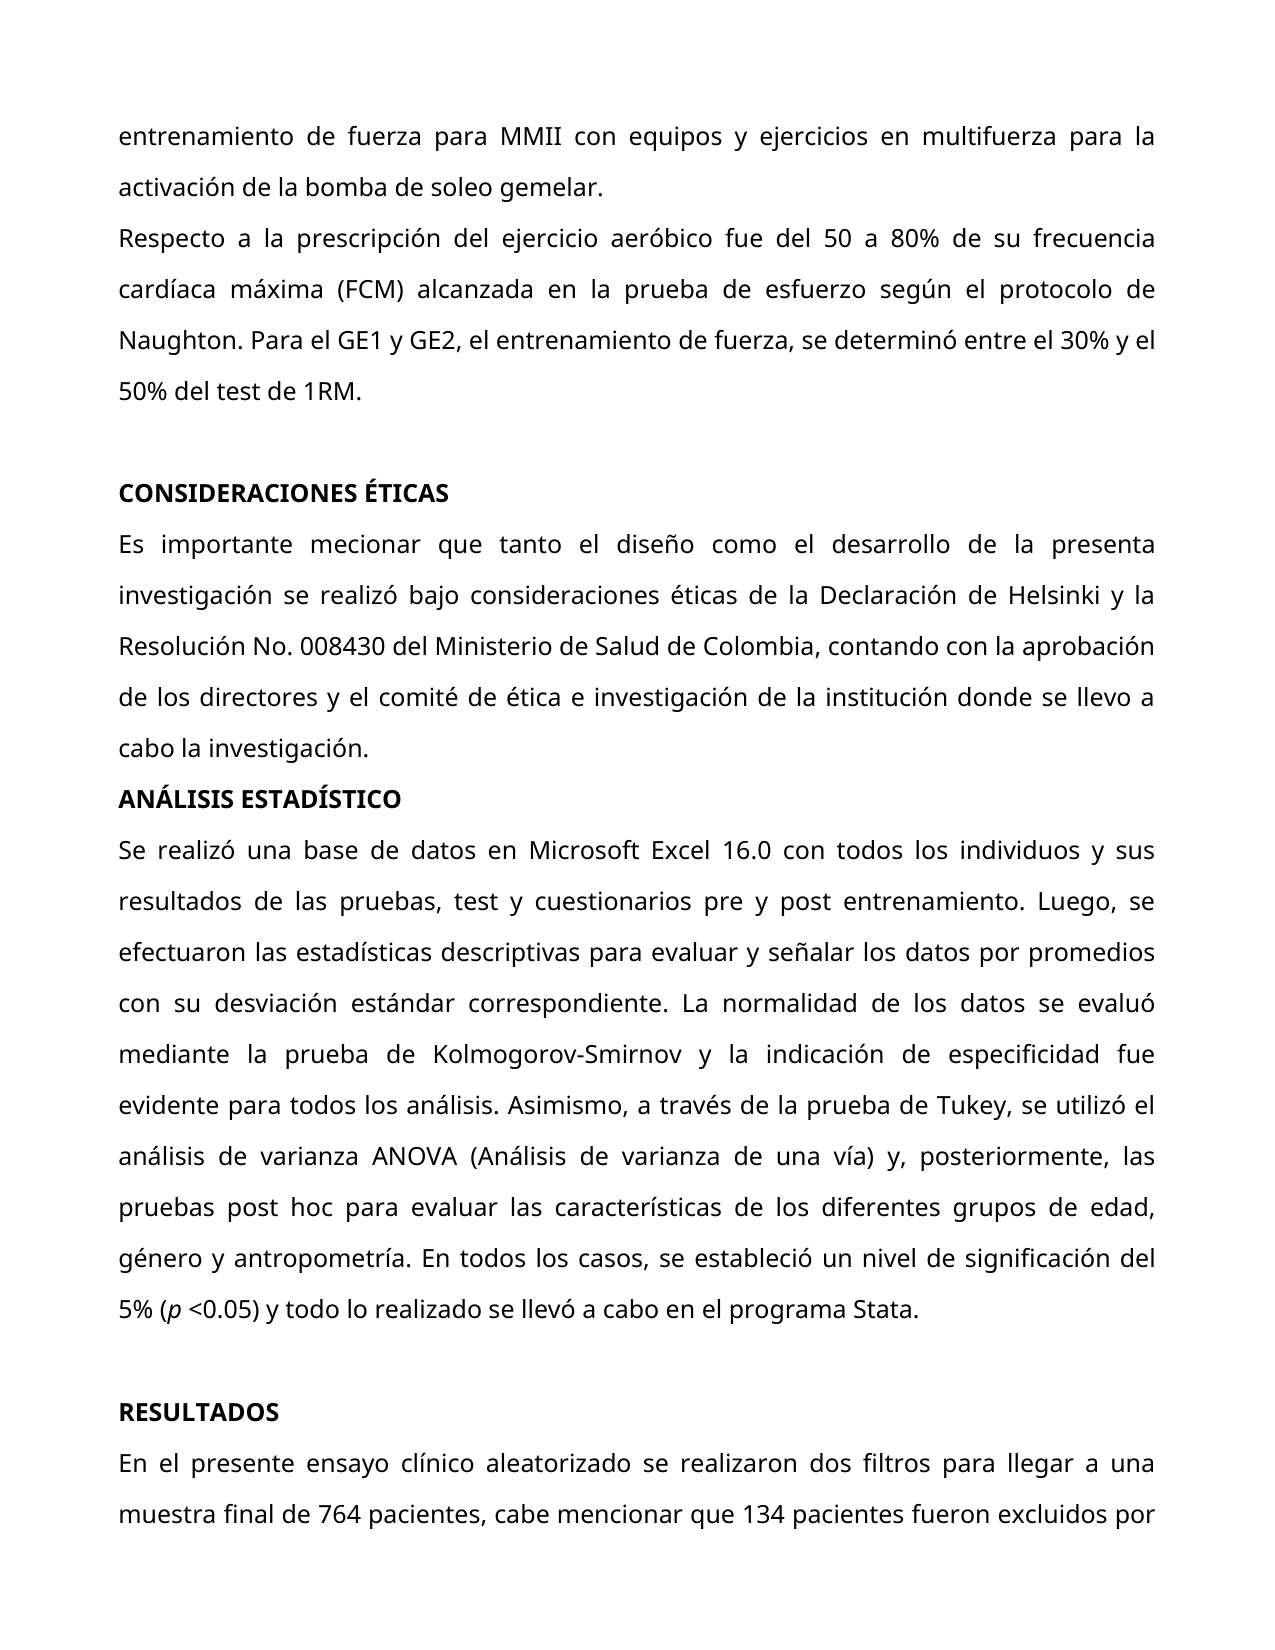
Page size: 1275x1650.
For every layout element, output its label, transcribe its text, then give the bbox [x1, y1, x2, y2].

text Respecto a la prescripción del ejercicio aeróbico fue del 50 a 80% de su frecuencia cardíaca máxima (FCM) alcanzada en la prueba de esfuerzo según el protocolo de Naughton. Para el GE1 y GE2, el entrenamiento de fuerza, se determinó entre el 30% y el 50% del test de 1RM. [118, 220, 1157, 407]
text CONSIDERACIONES ÉTICAS [118, 475, 1157, 509]
text RESULTADOS [118, 1394, 1157, 1428]
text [118, 118, 1157, 203]
text ANÁLISIS ESTADÍSTICO [118, 782, 1157, 816]
text Es importante mecionar que tanto el diseño como el desarrollo de la presenta investigación se realizó bajo consideraciones éticas de la Declaración de Helsinki y la Resolución No. 008430 del Ministerio de Salud de Colombia, contando con la aprobación de los directores y el comité de ética e investigación de la institución donde se llevo a cabo la investigación. [118, 526, 1157, 765]
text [118, 1445, 1157, 1530]
text Se realizó una base de datos en Microsoft Excel 16.0 con todos los individuos y sus resultados de las pruebas, test y cuestionarios pre y post entrenamiento. Luego, se efectuaron las estadísticas descriptivas para evaluar y señalar los datos por promedios con su desviación estándar correspondiente. La normalidad de los datos se evaluó mediante la prueba de Kolmogorov-Smirnov y la indicación de especificidad fue evidente para todos los análisis. Asimismo, a través de la prueba de Tukey, se utilizó el análisis de varianza ANOVA (Análisis de varianza de una vía) y, posteriormente, las pruebas post hoc para evaluar las características de los diferentes grupos de edad, género y antropometría. En todos los casos, se estableció un nivel de significación del 5% (p <0.05) y todo lo realizado se llevó a cabo en el programa Stata. [118, 833, 1157, 1326]
